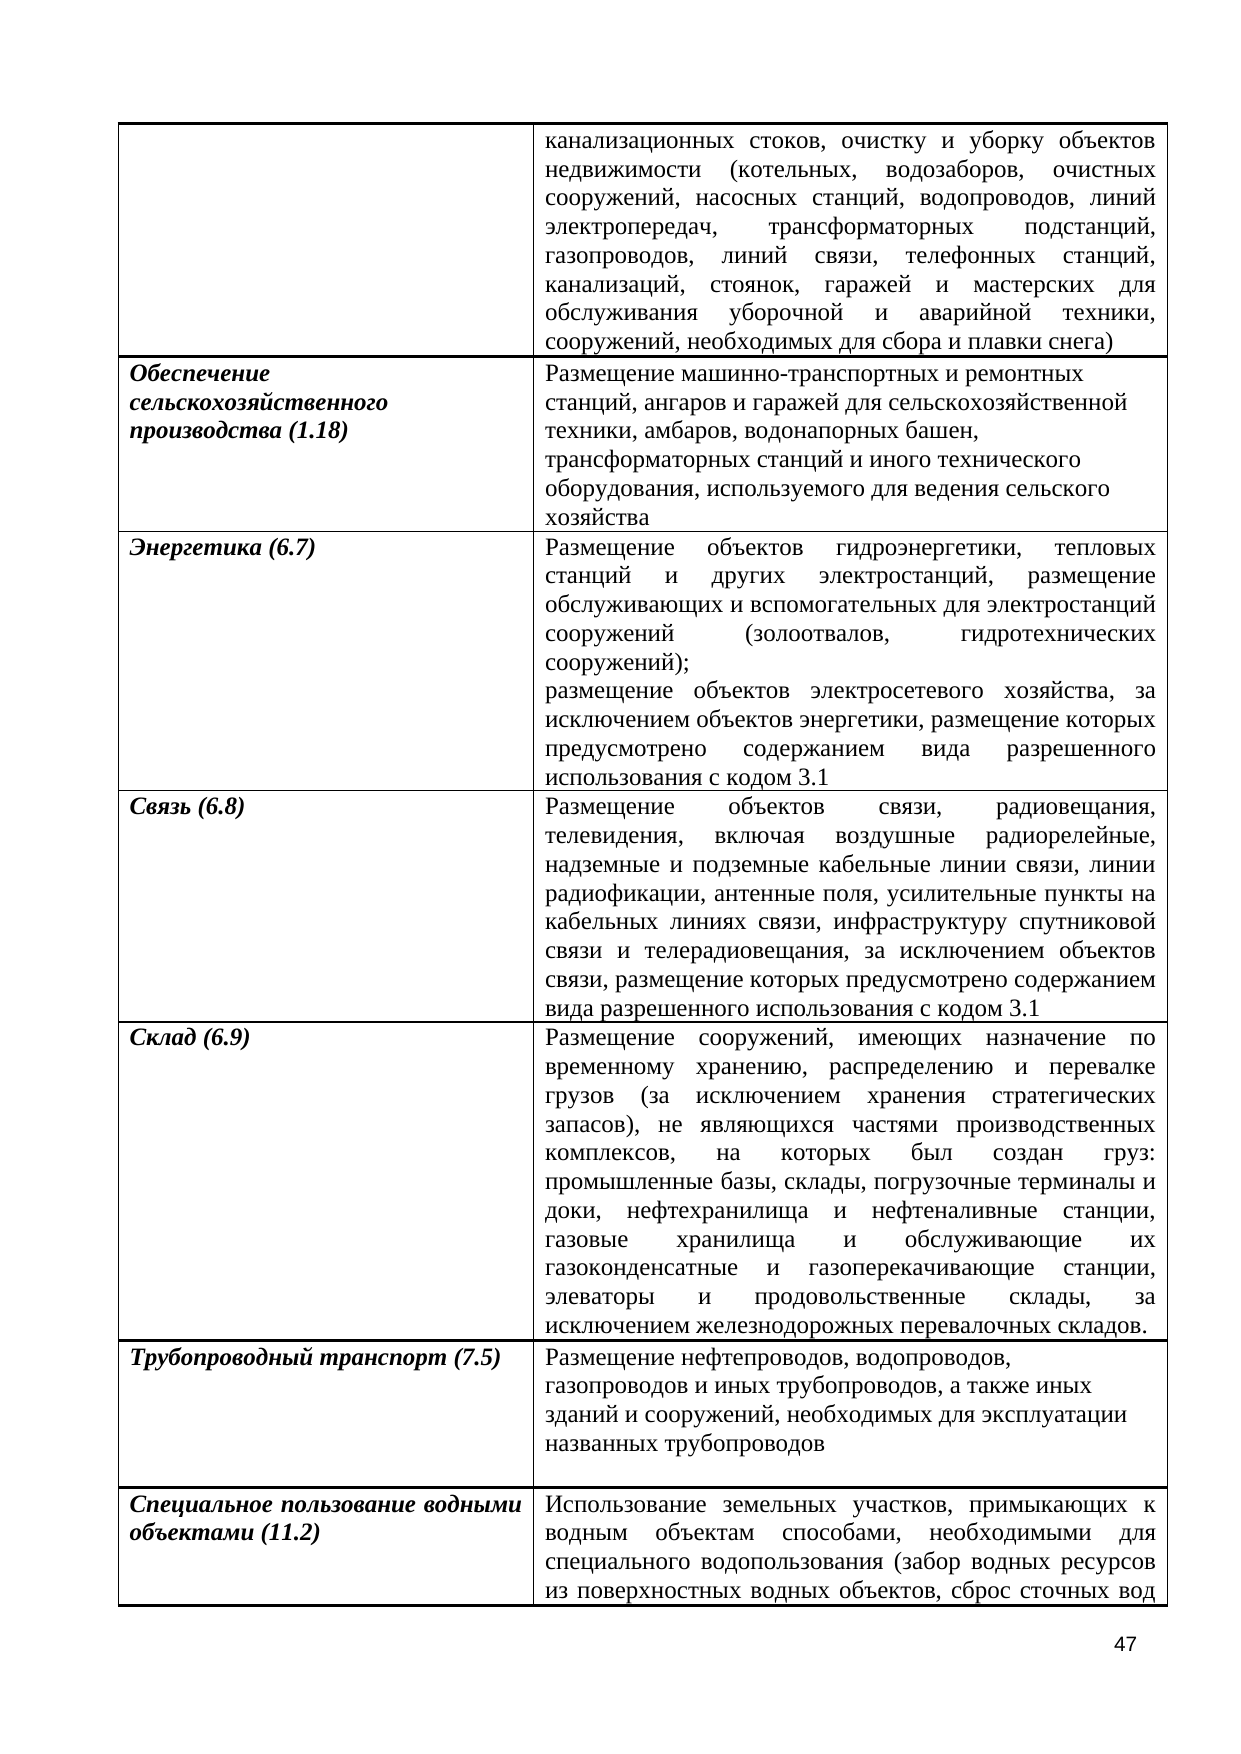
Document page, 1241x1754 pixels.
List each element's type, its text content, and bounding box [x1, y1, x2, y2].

table_cell Связь (6.8) [119, 791, 533, 1021]
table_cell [534, 125, 1167, 355]
table_cell Энергетика (6.7) [119, 532, 533, 790]
table_cell Размещение объектов связи, радиовещания, телевидения, включая воздушные радиорелейные, надземные и подземные кабельные линии связи, линии радиофикации, антенные поля, усилительные пункты на кабельных линиях связи, инфраструктуру спутниковой связи и телерадиовещания, за исключением объектов связи, размещение которых предусмотрено содержанием вида разрешенного использования с кодом 3.1 [534, 791, 1167, 1021]
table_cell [534, 1489, 1167, 1604]
table_cell Обеспечение сельскохозяйственного производства (1.18) [119, 358, 533, 531]
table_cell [119, 125, 533, 355]
table_cell Размещение объектов гидроэнергетики, тепловых станций и других электростанций, размещение обслуживающих и вспомогательных для электростанций сооружений (золоотвалов, гидротехнических сооружений); размещение объектов электросетевого хозяйства, за исключением объектов энергетики, размещение которых предусмотрено содержанием вида разрешенного использования с кодом 3.1 [534, 532, 1167, 790]
table_cell Размещение нефтепроводов, водопроводов, газопроводов и иных трубопроводов, а также иных зданий и сооружений, необходимых для эксплуатации названных трубопроводов [534, 1342, 1167, 1486]
table_cell Размещение машинно-транспортных и ремонтных станций, ангаров и гаражей для сельскохозяйственной техники, амбаров, водонапорных башен, трансформаторных станций и иного технического оборудования, используемого для ведения сельского хозяйства [534, 358, 1167, 531]
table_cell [119, 1489, 533, 1604]
table_cell Размещение сооружений, имеющих назначение по временному хранению, распределению и перевалке грузов (за исключением хранения стратегических запасов), не являющихся частями производственных комплексов, на которых был создан груз: промышленные базы, склады, погрузочные терминалы и доки, нефтехранилища и нефтеналивные станции, газовые хранилища и обслуживающие их газоконденсатные и газоперекачивающие станции, элеваторы и продовольственные склады, за исключением железнодорожных перевалочных складов. [534, 1023, 1167, 1339]
table_cell Трубопроводный транспорт (7.5) [119, 1342, 533, 1486]
table_cell Склад (6.9) [119, 1023, 533, 1339]
